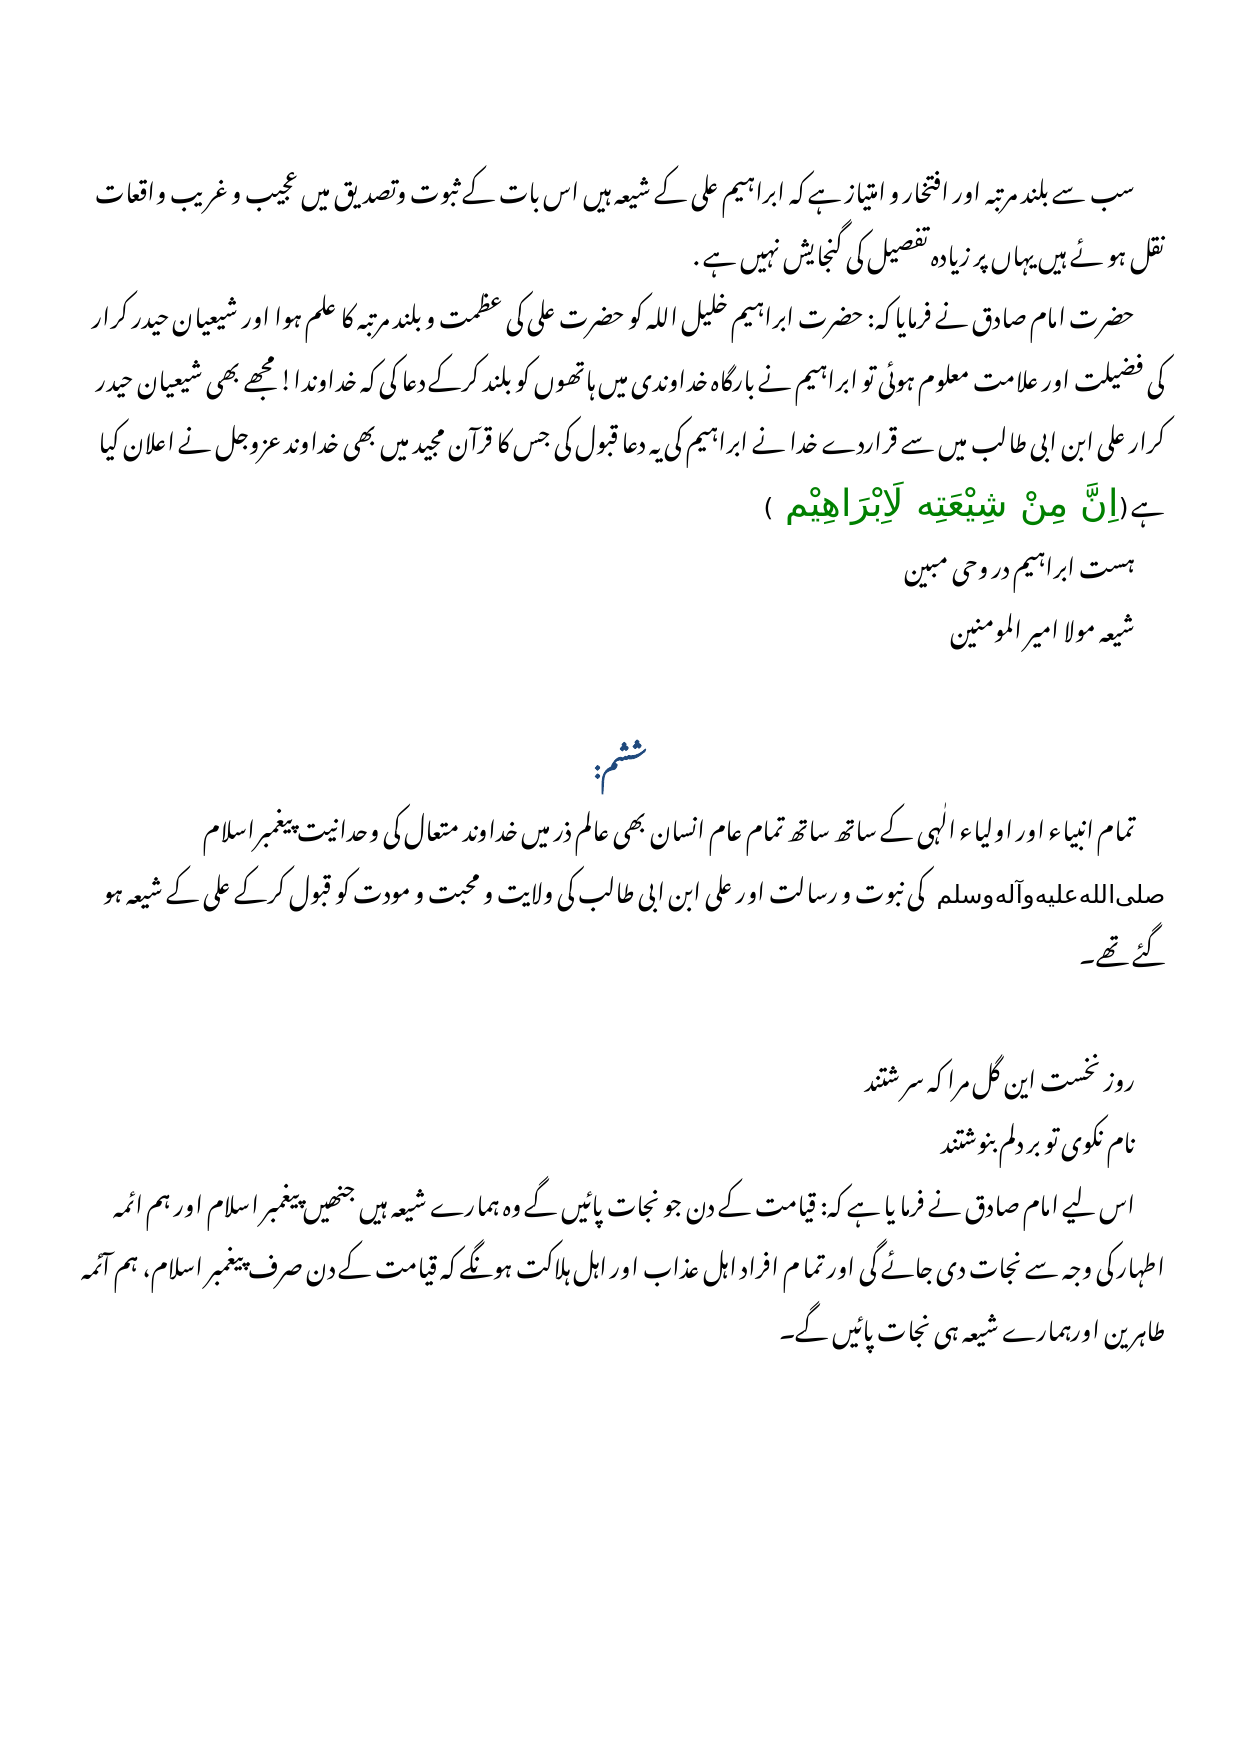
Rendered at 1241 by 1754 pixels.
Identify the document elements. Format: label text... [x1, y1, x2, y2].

text حضرت امام صادق نے فرمایا کہ: حضرت ابراہیم خلیل اللہ کو حضرت علی کی عظمت و بلند مرتبہ کا علم ہوا اور شیعیان حیدر کرار کی فضیلت اور علامت معلوم ہوئی تو ابراہیم نے بارگاہ خداوندی میں ہاتھوں کو بلند کرکے دعا کی کہ خداوندا! مجھے بھی شیعیان حیدر کرار علی ابن ابی طالب میں سے قراردے خدا نے ابراہیم کی یہ دعا قبول کی جس کا قرآن مجید میں بھی خداوند عزوجل نے اعلان کیا ہے (اِنَّ مِنْ شِيْعَتِه لَاِبْرَاهِيْم ) [75, 281, 1165, 531]
subtitle ششم: [75, 731, 1165, 794]
text سب سے بلند مرتبہ اور افتخار و امتیاز ہے کہ ابراہیم علی کے شیعہ ہیں اس بات کے ثبوت وتصدیق میں عجیب و غریب واقعات نقل ہو ئے ہیں یہاں پر زیادہ تفصیل کی گنجایش نہیں ہے . [75, 156, 1165, 281]
text روز نخست این گل مرا کہ سر شتند [75, 1044, 1165, 1106]
text شیعہ مولا امیر المومنین [75, 594, 1165, 656]
text اس لیے امام صادق نے فرما یا ہے کہ: قیامت کے دن جو نجات پائیں گے وہ ہمارے شیعہ ہیں جنھیں پیغمبر اسلام اور ہم ائمہ اطہار کی وجہ سے نجات دی جائے گی اور تما م افراد اہل عذاب اور اہل ہلاکت ہونگے کہ قیامت کے دن صرف پیغمبر اسلام، ہم آئمہ طاہرین اورہمارے شیعہ ہی نجات پائیں گے۔ [75, 1169, 1165, 1356]
text تمام انبیاء اور اولیاء الٰہی کے ساتھ ساتھ تمام عام انسان بھی عالم ذر میں خداوند متعال کی وحدانیت پیغمبراسلام صلى‌الله‌عليه‌وآله‌وسلم کی نبوت و رسالت اور علی ابن ابی طالب کی ولایت و محبت و مودت کو قبول کرکے علی کے شیعہ ہو گئے تھے۔ [75, 794, 1165, 981]
text ہست ابراہیم در وحی مبین [75, 531, 1165, 594]
text نام نکوی تو بر دلم بنوشتند [75, 1106, 1165, 1169]
